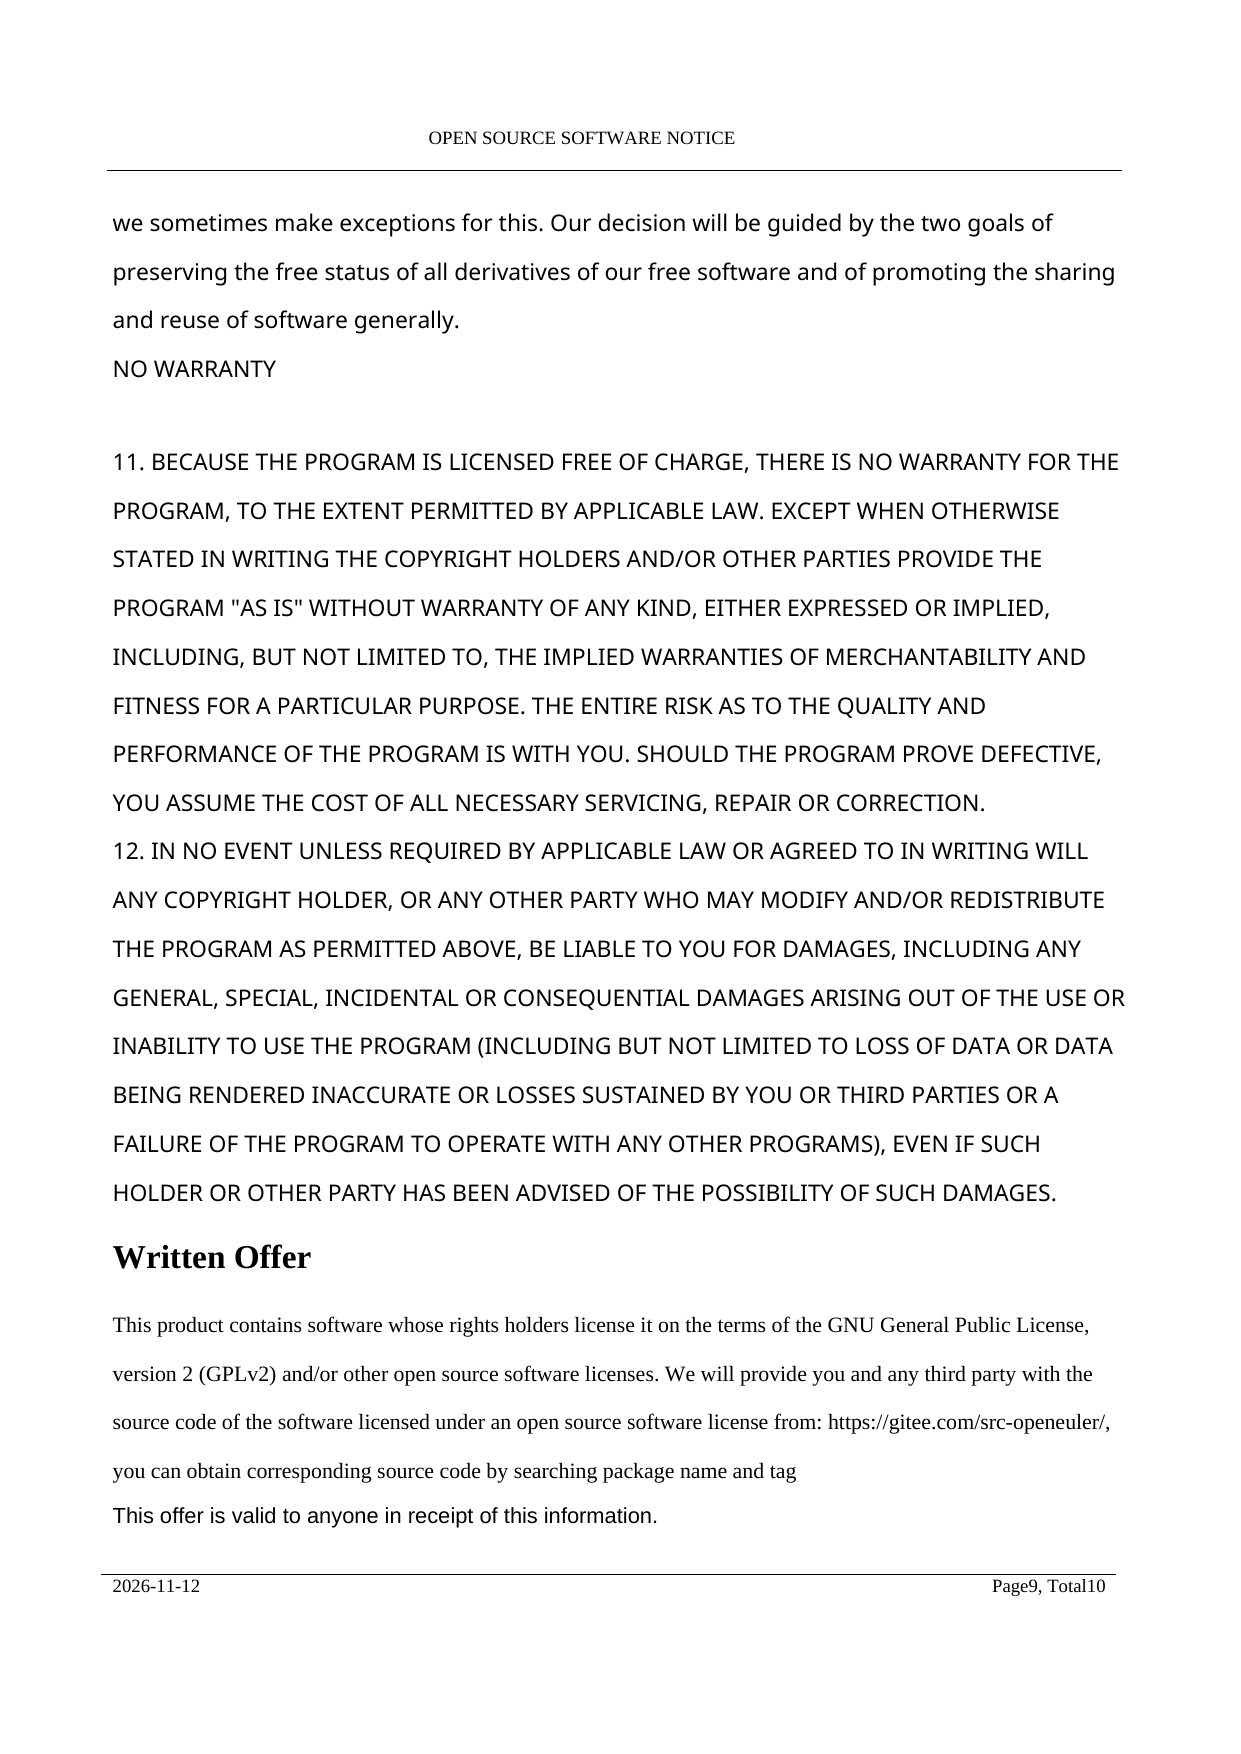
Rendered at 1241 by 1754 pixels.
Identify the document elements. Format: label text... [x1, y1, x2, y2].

text This offer is valid to anyone in receipt of this information. [112, 1499, 1128, 1532]
text NO WARRANTY [112, 352, 1128, 384]
text 12. IN NO EVENT UNLESS REQUIRED BY APPLICABLE LAW OR AGREED TO IN WRITING WILL ANY COPYRIGHT HOLDER, OR ANY OTHER PARTY WHO MAY MODIFY AND/OR REDISTRIBUTE THE PROGRAM AS PERMITTED ABOVE, BE LIABLE TO YOU FOR DAMAGES, INCLUDING ANY GENERAL, SPECIAL, INCIDENTAL OR CONSEQUENTIAL DAMAGES ARISING OUT OF THE USE OR INABILITY TO USE THE PROGRAM (INCLUDING BUT NOT LIMITED TO LOSS OF DATA OR DATA BEING RENDERED INACCURATE OR LOSSES SUSTAINED BY YOU OR THIRD PARTIES OR A FAILURE OF THE PROGRAM TO OPERATE WITH ANY OTHER PROGRAMS), EVEN IF SUCH HOLDER OR OTHER PARTY HAS BEEN ADVISED OF THE POSSIBILITY OF SUCH DAMAGES. [112, 834, 1128, 1208]
text Written Offer [112, 1224, 1128, 1289]
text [112, 206, 1128, 336]
text This product contains software whose rights holders license it on the terms of the GNU General Public License, version 2 (GPLv2) and/or other open source software licenses. We will provide you and any third party with the source code of the software licensed under an open source software license from: https://gitee.com/src-openeuler/, you can obtain corresponding source code by searching package name and tag [112, 1308, 1128, 1487]
text 11. BECAUSE THE PROGRAM IS LICENSED FREE OF CHARGE, THERE IS NO WARRANTY FOR THE PROGRAM, TO THE EXTENT PERMITTED BY APPLICABLE LAW. EXCEPT WHEN OTHERWISE STATED IN WRITING THE COPYRIGHT HOLDERS AND/OR OTHER PARTIES PROVIDE THE PROGRAM "AS IS" WITHOUT WARRANTY OF ANY KIND, EITHER EXPRESSED OR IMPLIED, INCLUDING, BUT NOT LIMITED TO, THE IMPLIED WARRANTIES OF MERCHANTABILITY AND FITNESS FOR A PARTICULAR PURPOSE. THE ENTIRE RISK AS TO THE QUALITY AND PERFORMANCE OF THE PROGRAM IS WITH YOU. SHOULD THE PROGRAM PROVE DEFECTIVE, YOU ASSUME THE COST OF ALL NECESSARY SERVICING, REPAIR OR CORRECTION. [112, 445, 1128, 819]
